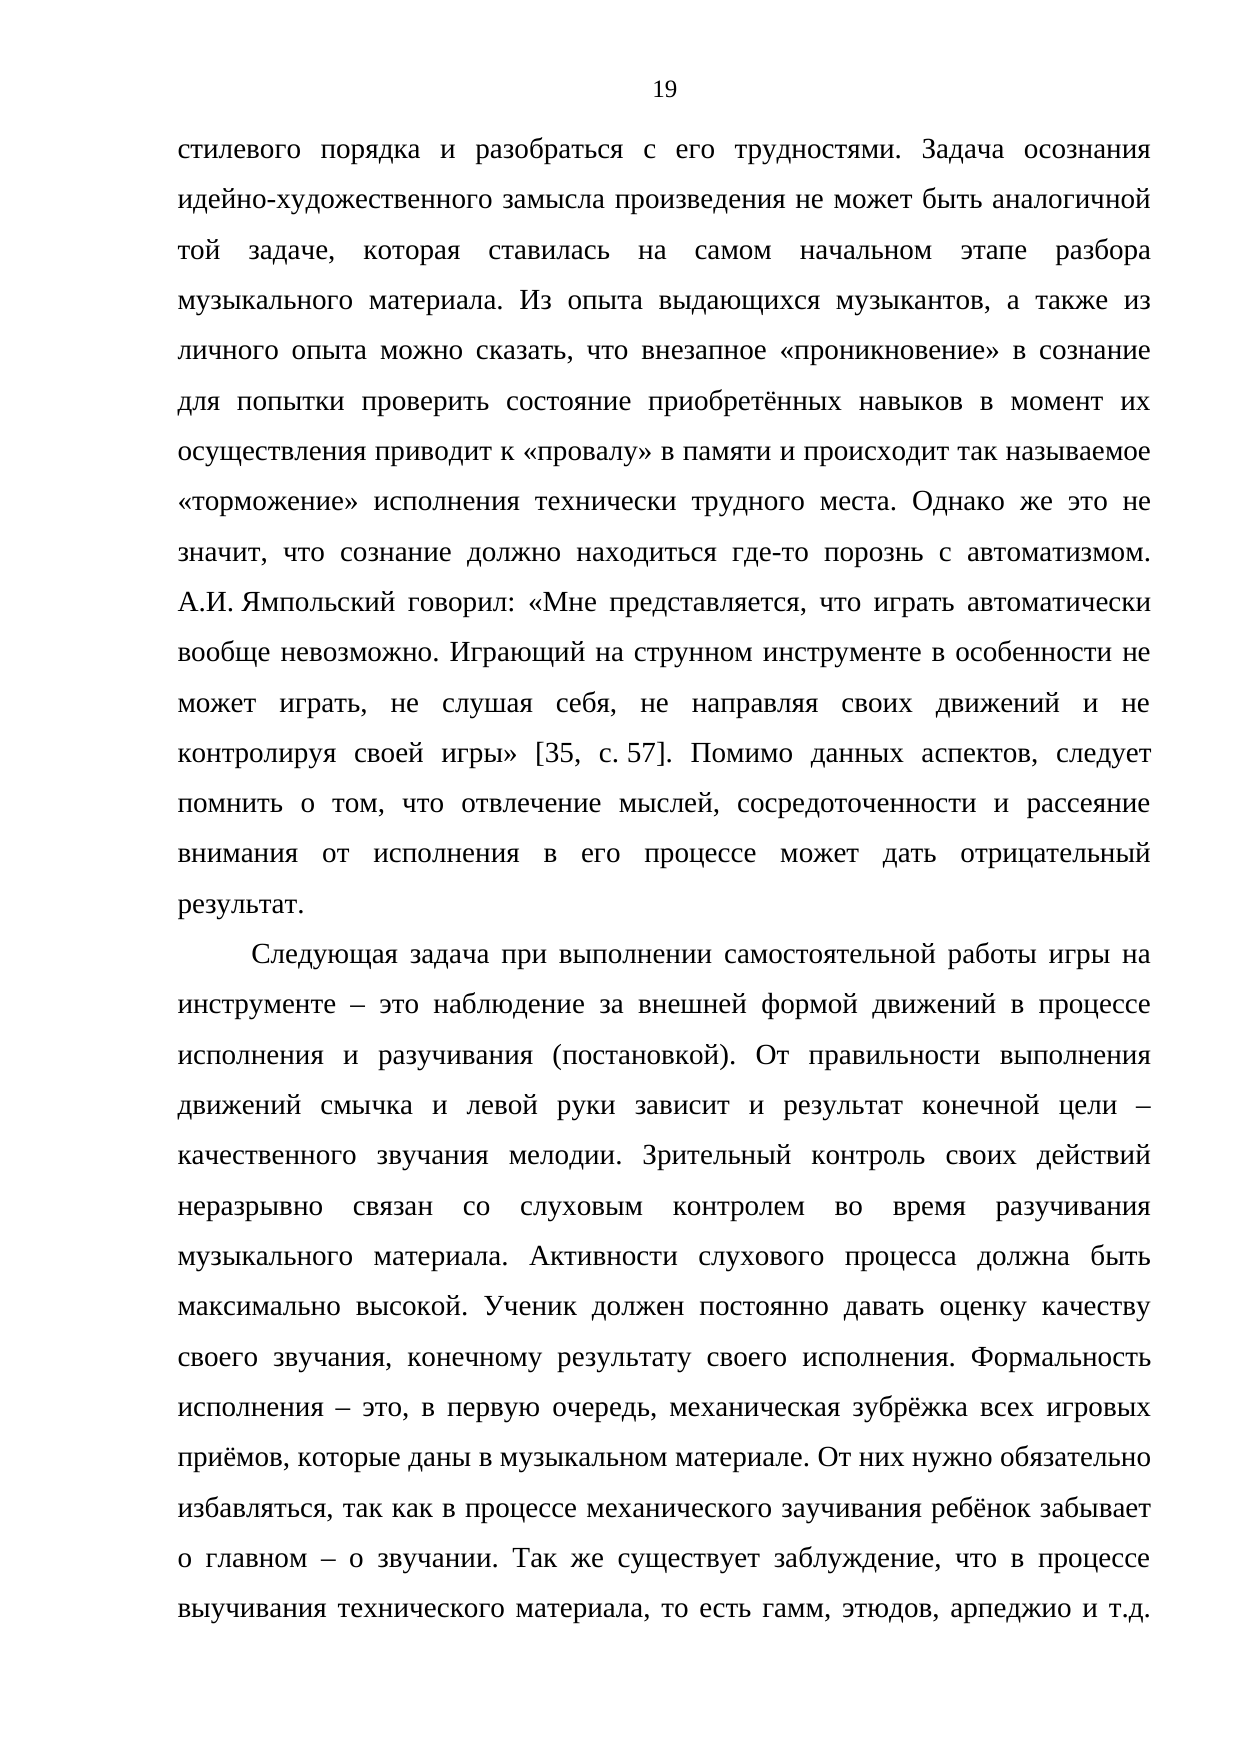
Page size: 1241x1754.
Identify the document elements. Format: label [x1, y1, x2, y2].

text [177, 131, 1152, 919]
text [177, 936, 1152, 1624]
